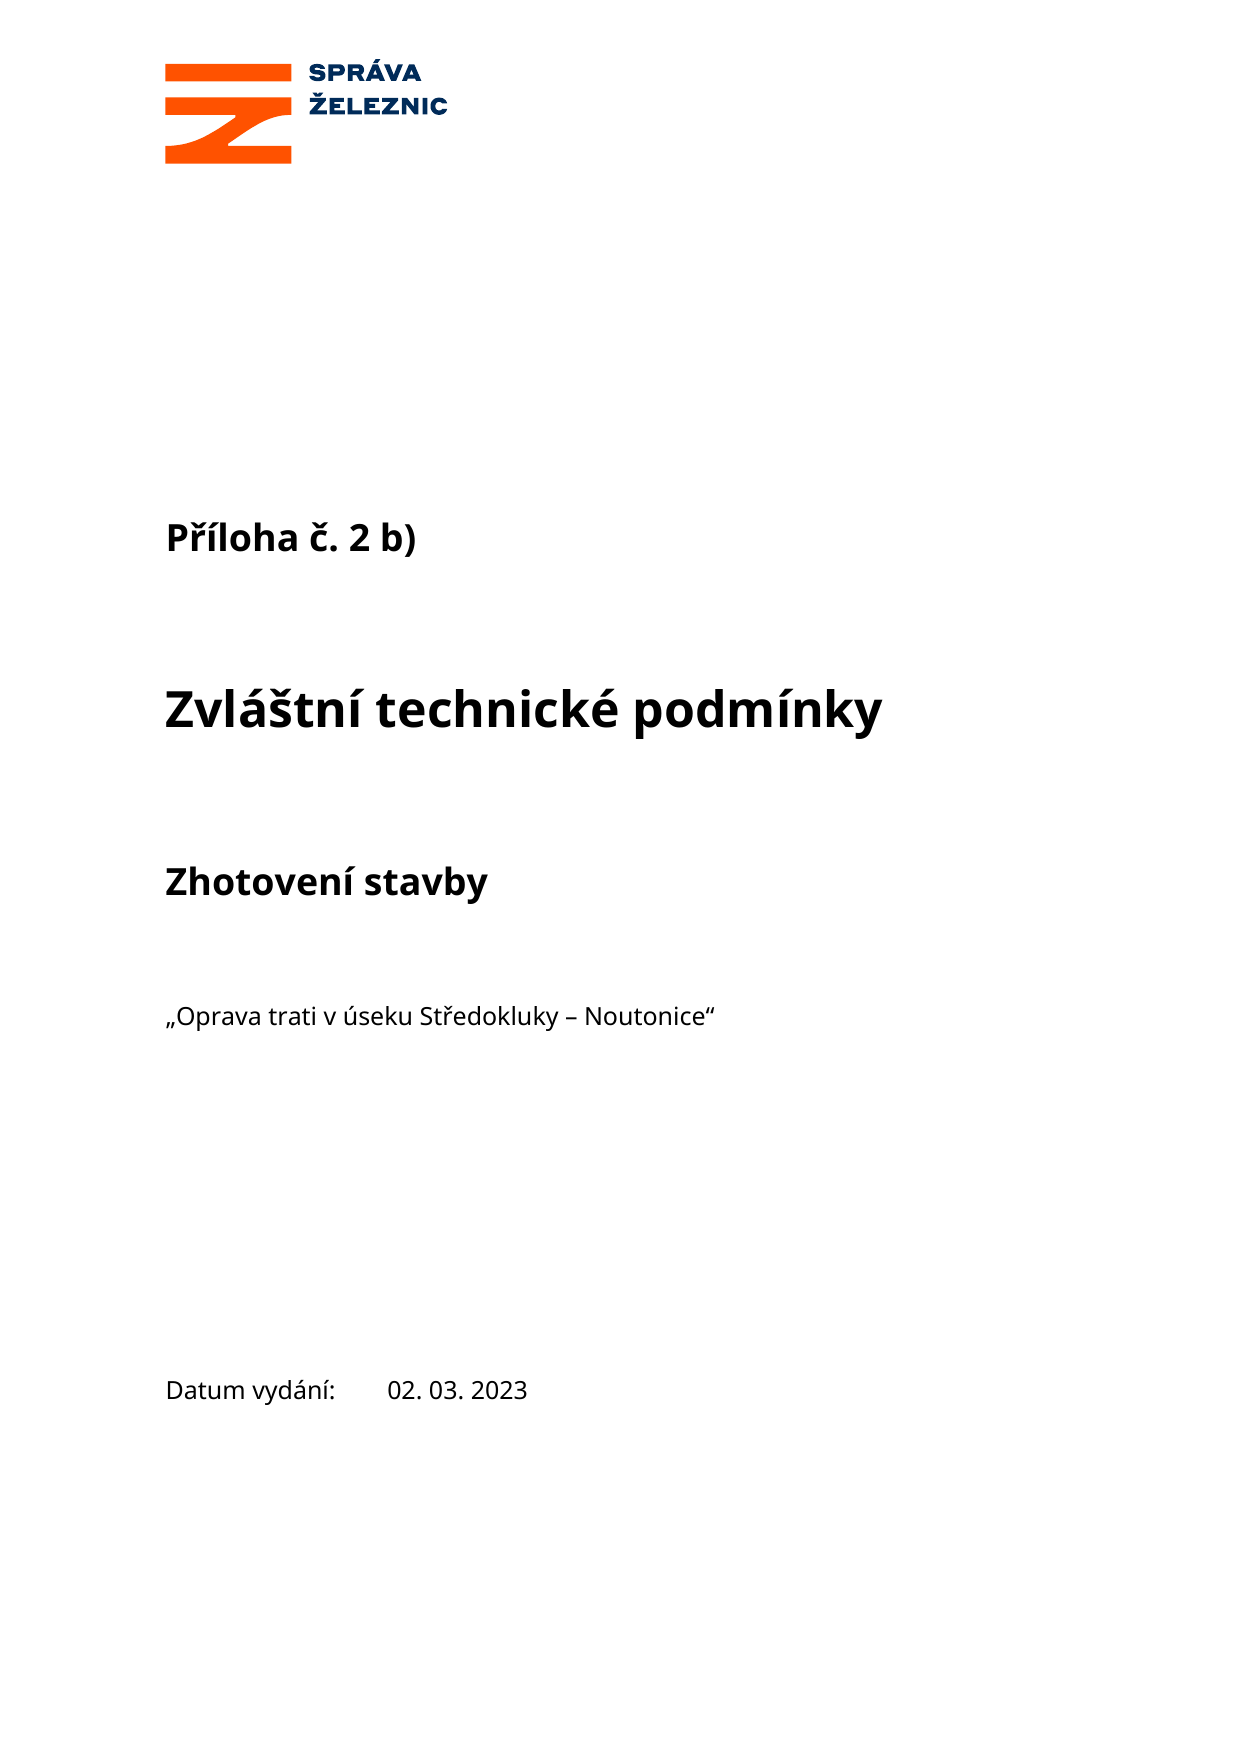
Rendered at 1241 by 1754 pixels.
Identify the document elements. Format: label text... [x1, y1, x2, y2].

text Příloha č. 2 b) [165, 512, 1075, 563]
text Zhotovení stavby [165, 855, 1075, 906]
text Datum vydání: 02. 03. 2023 [165, 1373, 1075, 1407]
text Zvláštní technické podmínky [165, 674, 1075, 742]
